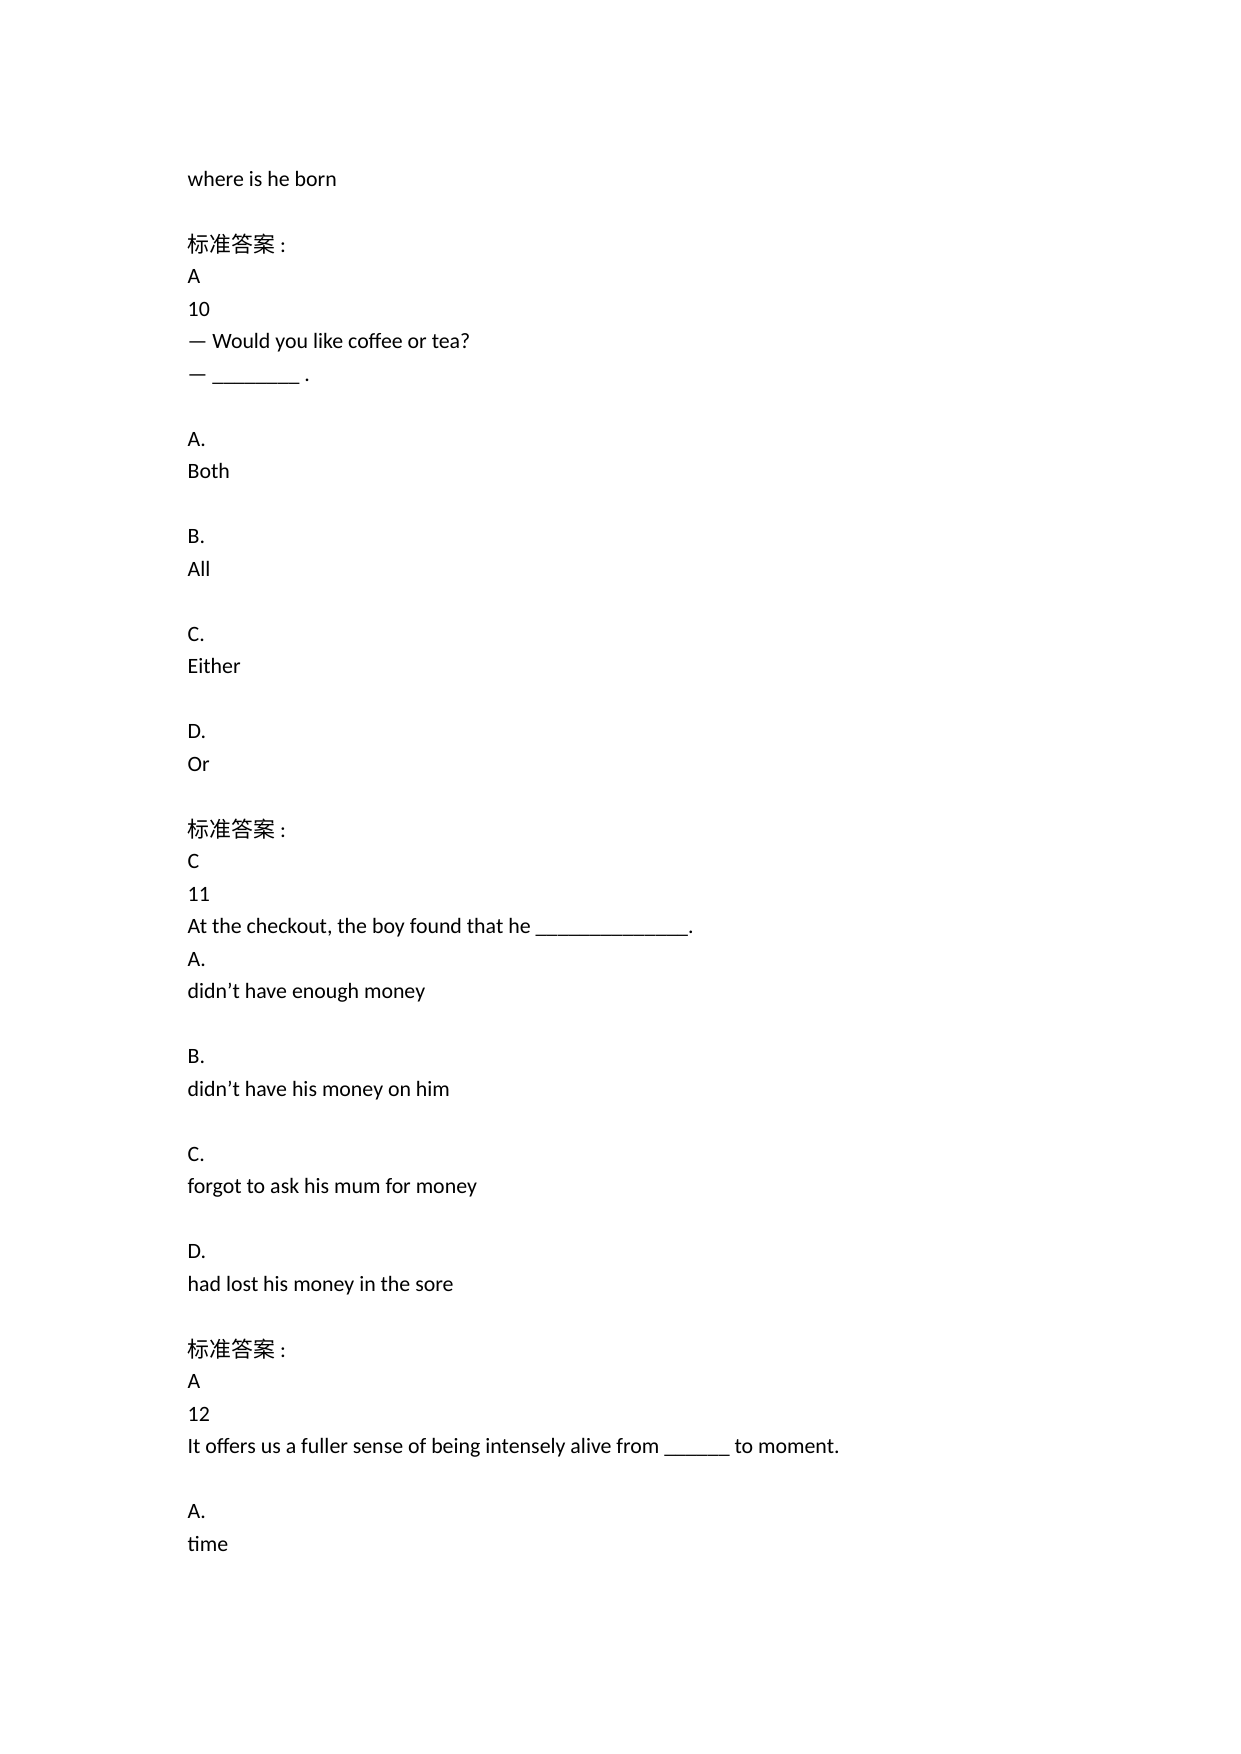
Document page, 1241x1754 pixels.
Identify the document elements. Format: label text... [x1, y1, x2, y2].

text 标准答案 : [187, 1332, 1053, 1364]
text — Would you like coffee or tea? [187, 324, 1053, 357]
text had lost his money in the sore [187, 1267, 1053, 1299]
text A. [187, 942, 1053, 974]
text A [187, 1364, 1053, 1397]
text 标准答案 : [187, 227, 1053, 259]
text Or [187, 747, 1053, 779]
text Either [187, 649, 1053, 682]
text A. [187, 422, 1053, 454]
text A [187, 259, 1053, 292]
text 12 [187, 1397, 1053, 1429]
text C [187, 844, 1053, 877]
text 标准答案 : [187, 812, 1053, 844]
text D. [187, 1234, 1053, 1267]
text D. [187, 714, 1053, 747]
text B. [187, 519, 1053, 552]
text forgot to ask his mum for money [187, 1169, 1053, 1202]
text didn’t have his money on him [187, 1072, 1053, 1104]
text At the checkout, the boy found that he ______________. [187, 909, 1053, 942]
text A. [187, 1494, 1053, 1527]
text C. [187, 1137, 1053, 1169]
text C. [187, 617, 1053, 649]
text All [187, 552, 1053, 584]
text 11 [187, 877, 1053, 909]
text — ________ . [187, 357, 1053, 389]
text B. [187, 1039, 1053, 1072]
text It offers us a fuller sense of being intensely alive from ______ to moment. [187, 1429, 1053, 1462]
text time [187, 1527, 1053, 1559]
text 10 [187, 292, 1053, 324]
text Both [187, 454, 1053, 487]
text didn’t have enough money [187, 974, 1053, 1007]
text where is he born [187, 162, 1053, 194]
